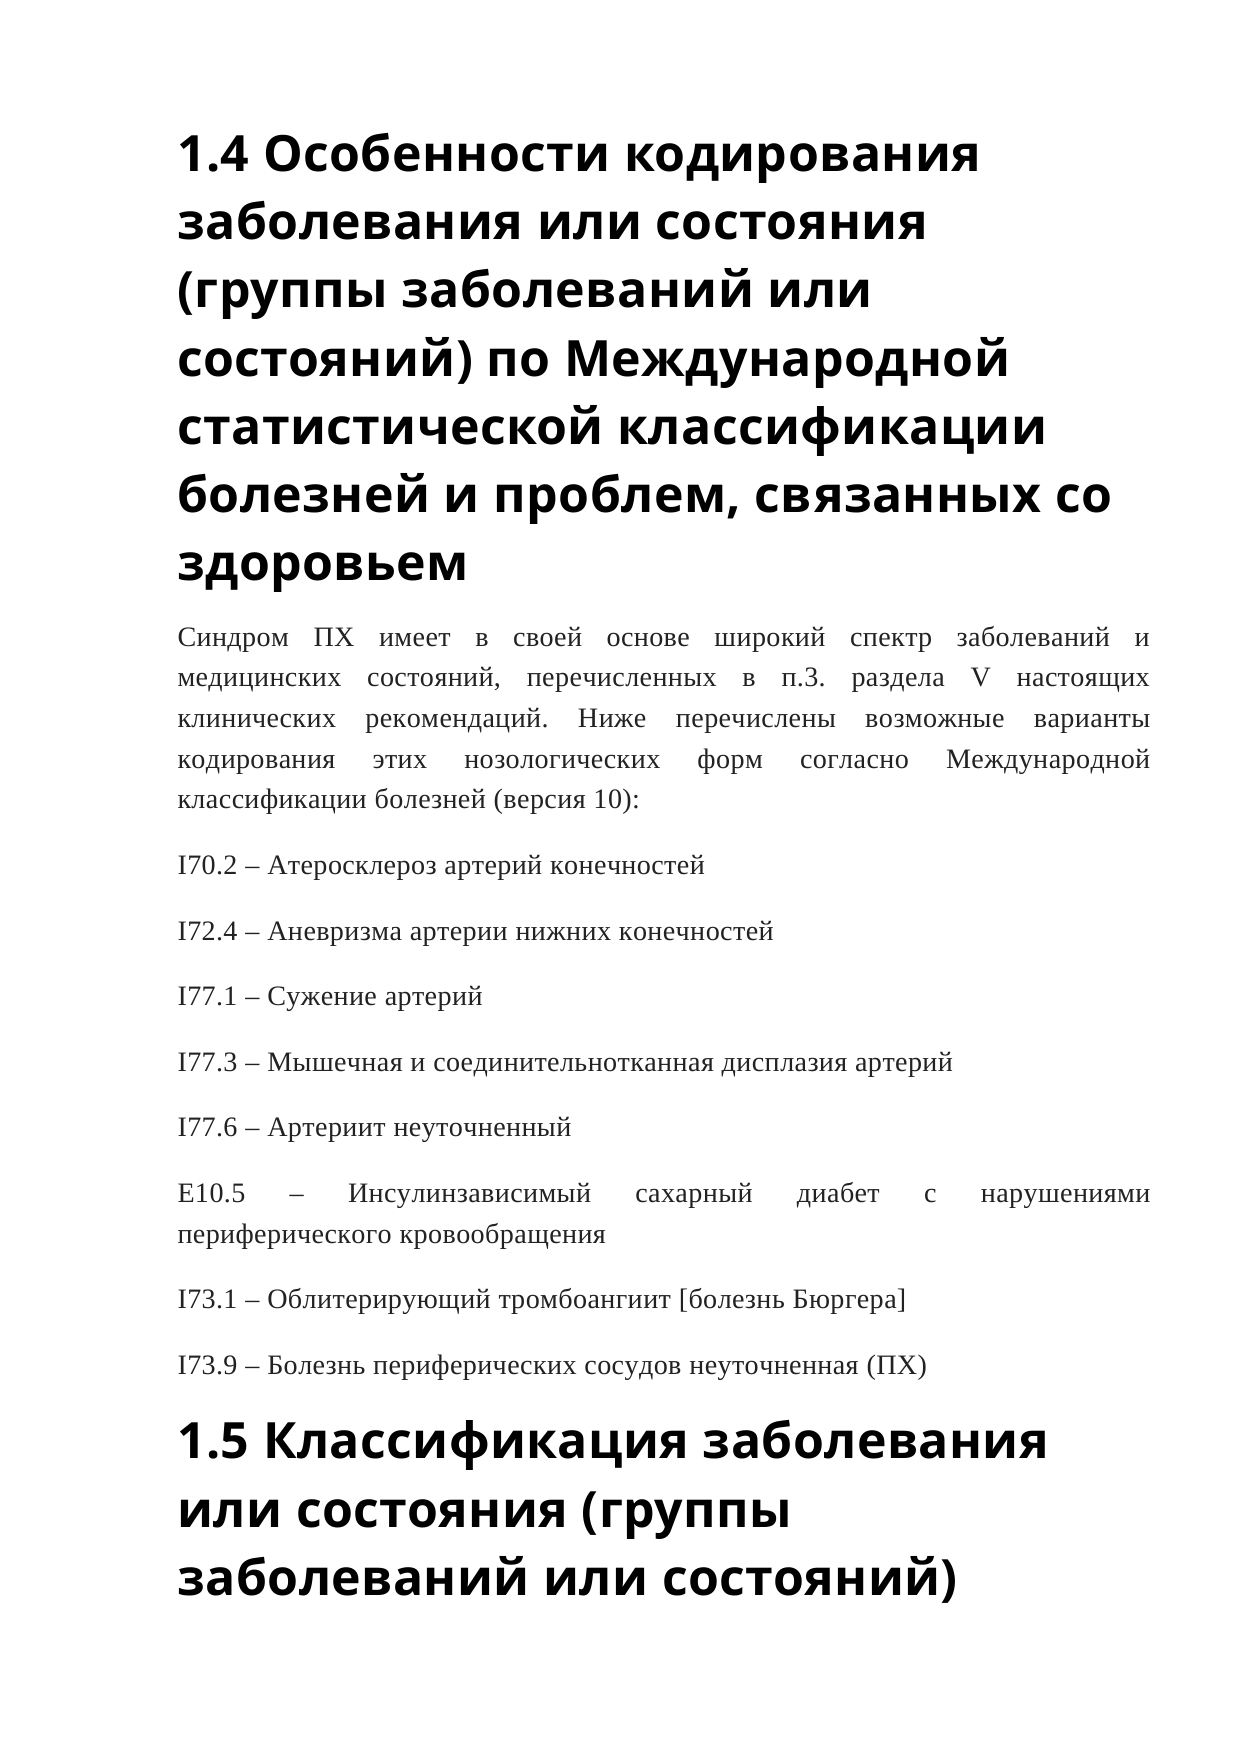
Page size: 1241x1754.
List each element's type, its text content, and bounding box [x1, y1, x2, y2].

text I73.1 – Облитерирующий тромбоангиит [болезнь Бюргера] [177, 1274, 1152, 1315]
text I70.2 – Атеросклероз артерий конечностей [177, 840, 1152, 880]
text I73.9 – Болезнь периферических сосудов неуточненная (ПХ) [177, 1340, 1152, 1380]
text Синдром ПХ имеет в своей основе широкий спектр заболеваний и медицинских состояний, перечисленных в п.3. раздела V настоящих клинических рекомендаций. Ниже перечислены возможные варианты кодирования этих нозологических форм согласно Международной классификации болезней (версия 10): [177, 612, 1152, 815]
text I72.4 – Аневризма артерии нижних конечностей [177, 905, 1152, 946]
text 1.4 Особенности кодирования заболевания или состояния (группы заболеваний или состояний) по Международной статистической классификации болезней и проблем, связанных со здоровьем [177, 118, 1152, 595]
text I77.1 – Сужение артерий [177, 971, 1152, 1012]
text I77.6 – Артериит неуточненный [177, 1102, 1152, 1143]
text 1.5 Классификация заболевания или состояния (группы заболеваний или состояний) [177, 1405, 1152, 1610]
text E10.5 – Инсулинзависимый сахарный диабет с нарушениями периферического кровообращения [177, 1168, 1152, 1249]
text I77.3 – Мышечная и соединительнотканная дисплазия артерий [177, 1037, 1152, 1077]
